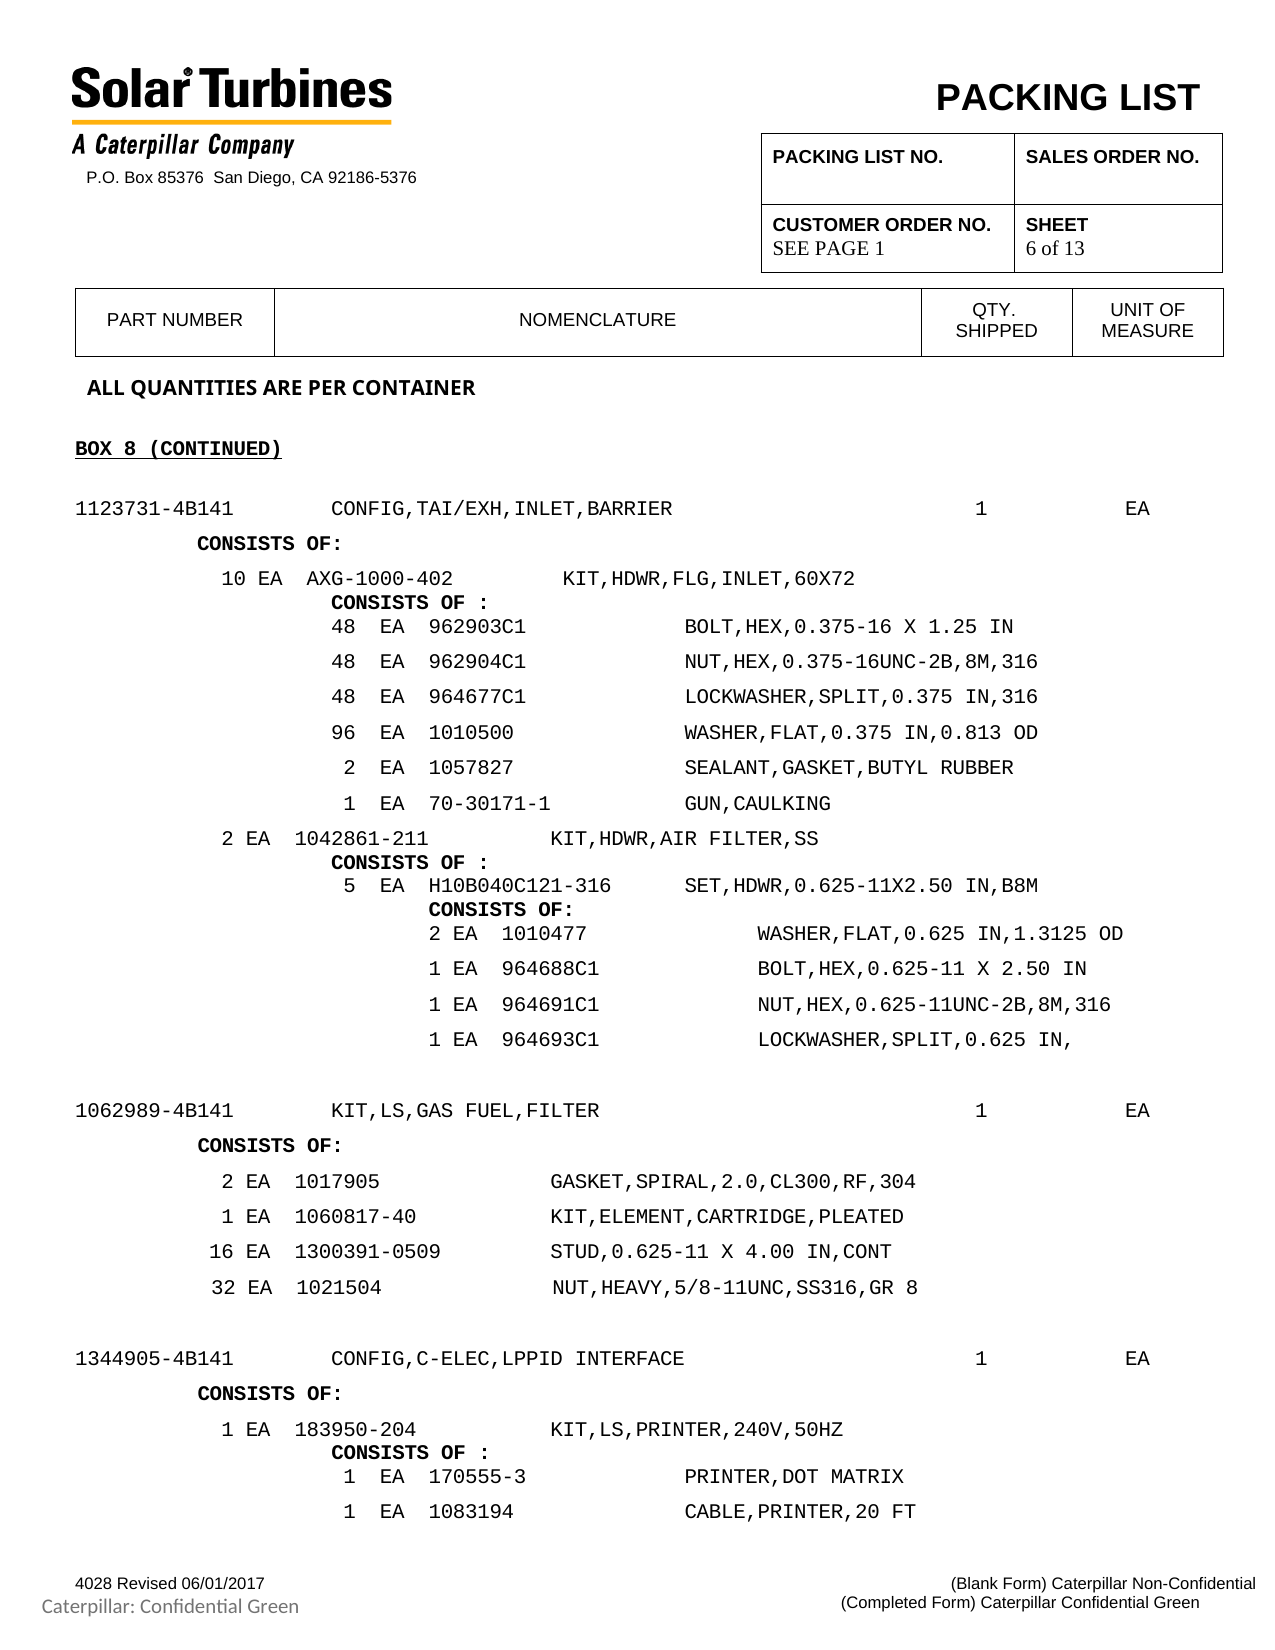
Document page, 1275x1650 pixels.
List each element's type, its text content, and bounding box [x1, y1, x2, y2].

text 1 ea 1083194 CABLE,PRINTER,20 FT [75, 1501, 1200, 1525]
text 1 ea 183950-204 KIT,LS,PRINTER,240V,50HZ [75, 1418, 1200, 1442]
text 48 ea 962904C1 NUT,HEX,0.375-16UNC-2B,8M,316 [75, 651, 1200, 675]
text 1 ea 70-30171-1 GUN,CAULKING [75, 793, 1200, 816]
text 16 ea 1300391-0509 STUD,0.625-11 X 4.00 IN,CONT [75, 1241, 1200, 1265]
text 2 ea 1042861-211 KIT,HDWR,AIR FILTER,SS [75, 828, 1200, 852]
text 1 ea 1060817-40 KIT,ELEMENT,CARTRIDGE,PLEATED [75, 1206, 1200, 1230]
text 1 ea 964688C1 BOLT,HEX,0.625-11 X 2.50 IN [75, 958, 1200, 982]
text Consists of: [75, 1383, 1200, 1407]
text 96 ea 1010500 WASHER,FLAT,0.375 IN,0.813 OD [75, 722, 1200, 746]
text 10 ea AXG-1000-402 KIT,HDWR,FLG,INLET,60X72 [75, 568, 1200, 592]
text Consists of: [75, 1135, 1200, 1159]
picture [72, 67, 392, 159]
text 48 ea 964677C1 LOCKWASHER,SPLIT,0.375 IN,316 [75, 686, 1200, 710]
text Consists of : [75, 852, 1200, 875]
text 1 ea 964691C1 NUT,HEX,0.625-11UNC-2B,8M,316 [75, 993, 1200, 1017]
text Consists of: [75, 533, 1200, 557]
text Consists of : [75, 1442, 1200, 1466]
text 1 ea 964693C1 LOCKWASHER,SPLIT,0.625 IN, [75, 1029, 1200, 1053]
text 1123731-4B141 CONFIG,TAI/EXH,INLET,BARRIER 1 ea [75, 497, 1200, 521]
text 48 ea 962903C1 BOLT,HEX,0.375-16 X 1.25 IN [75, 616, 1200, 639]
text box 8 (continued) [75, 438, 1200, 462]
text Consists of : [75, 592, 1200, 616]
text 1062989-4B141 KIT,LS,GAS FUEL,FILTER 1 ea [75, 1100, 1200, 1123]
text 32 ea 1021504 NUT,HEAVY,5/8-11UNC,SS316,GR 8 [75, 1277, 1200, 1301]
text Consists of: [75, 899, 1200, 923]
text 2 ea 1017905 GASKET,SPIRAL,2.0,CL300,RF,304 [75, 1171, 1200, 1194]
text 2 ea 1057827 SEALANT,GASKET,BUTYL RUBBER [75, 757, 1200, 781]
text 5 ea H10B040C121-316 SET,HDWR,0.625-11X2.50 IN,B8M [75, 875, 1200, 899]
text 2 ea 1010477 WASHER,FLAT,0.625 IN,1.3125 OD [75, 923, 1200, 946]
text 1 ea 170555-3 PRINTER,DOT MATRIX [75, 1466, 1200, 1489]
text 1344905-4B141 CONFIG,C-ELEC,LPPID INTERFACE 1 ea [75, 1348, 1200, 1371]
